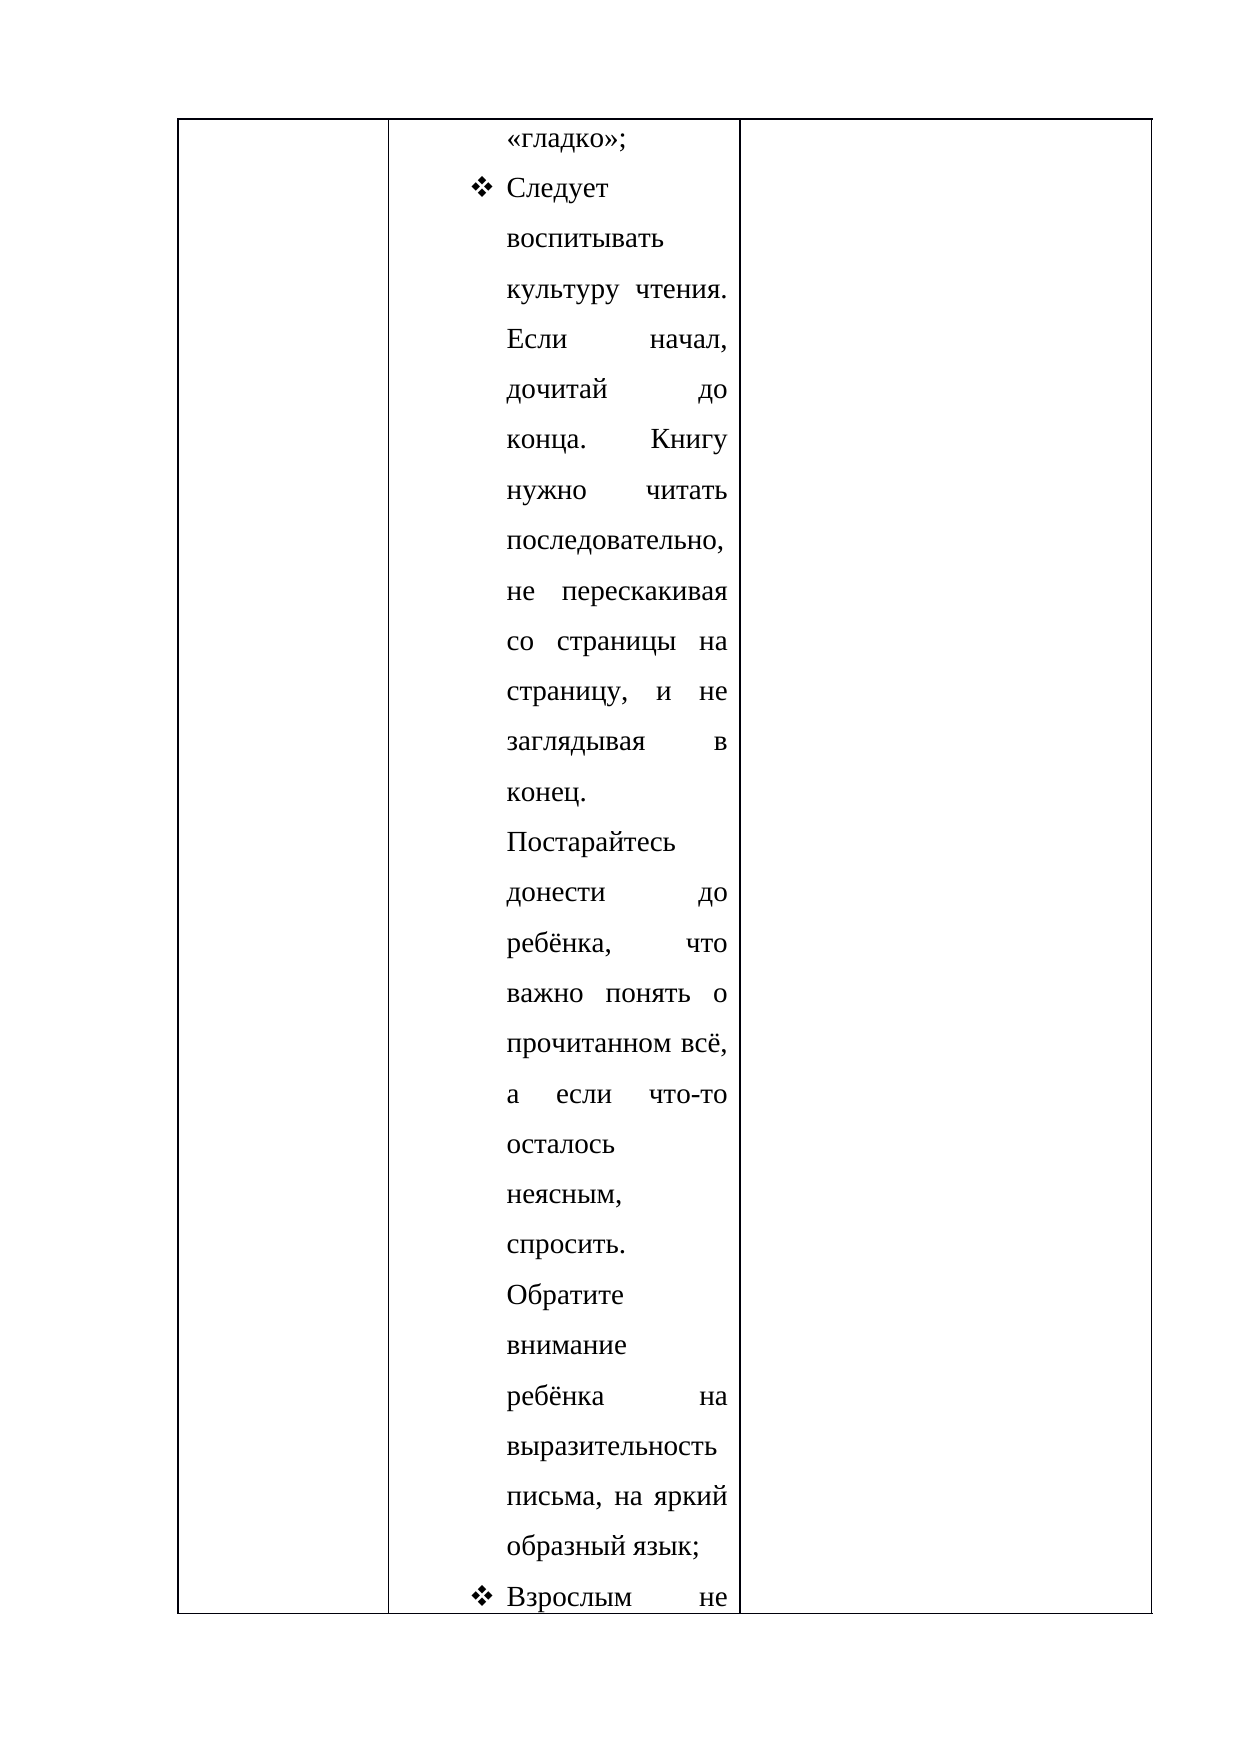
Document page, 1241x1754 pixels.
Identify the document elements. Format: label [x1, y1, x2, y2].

table_cell [389, 120, 739, 1612]
table_cell [179, 120, 388, 1612]
table_cell [741, 120, 1151, 1612]
